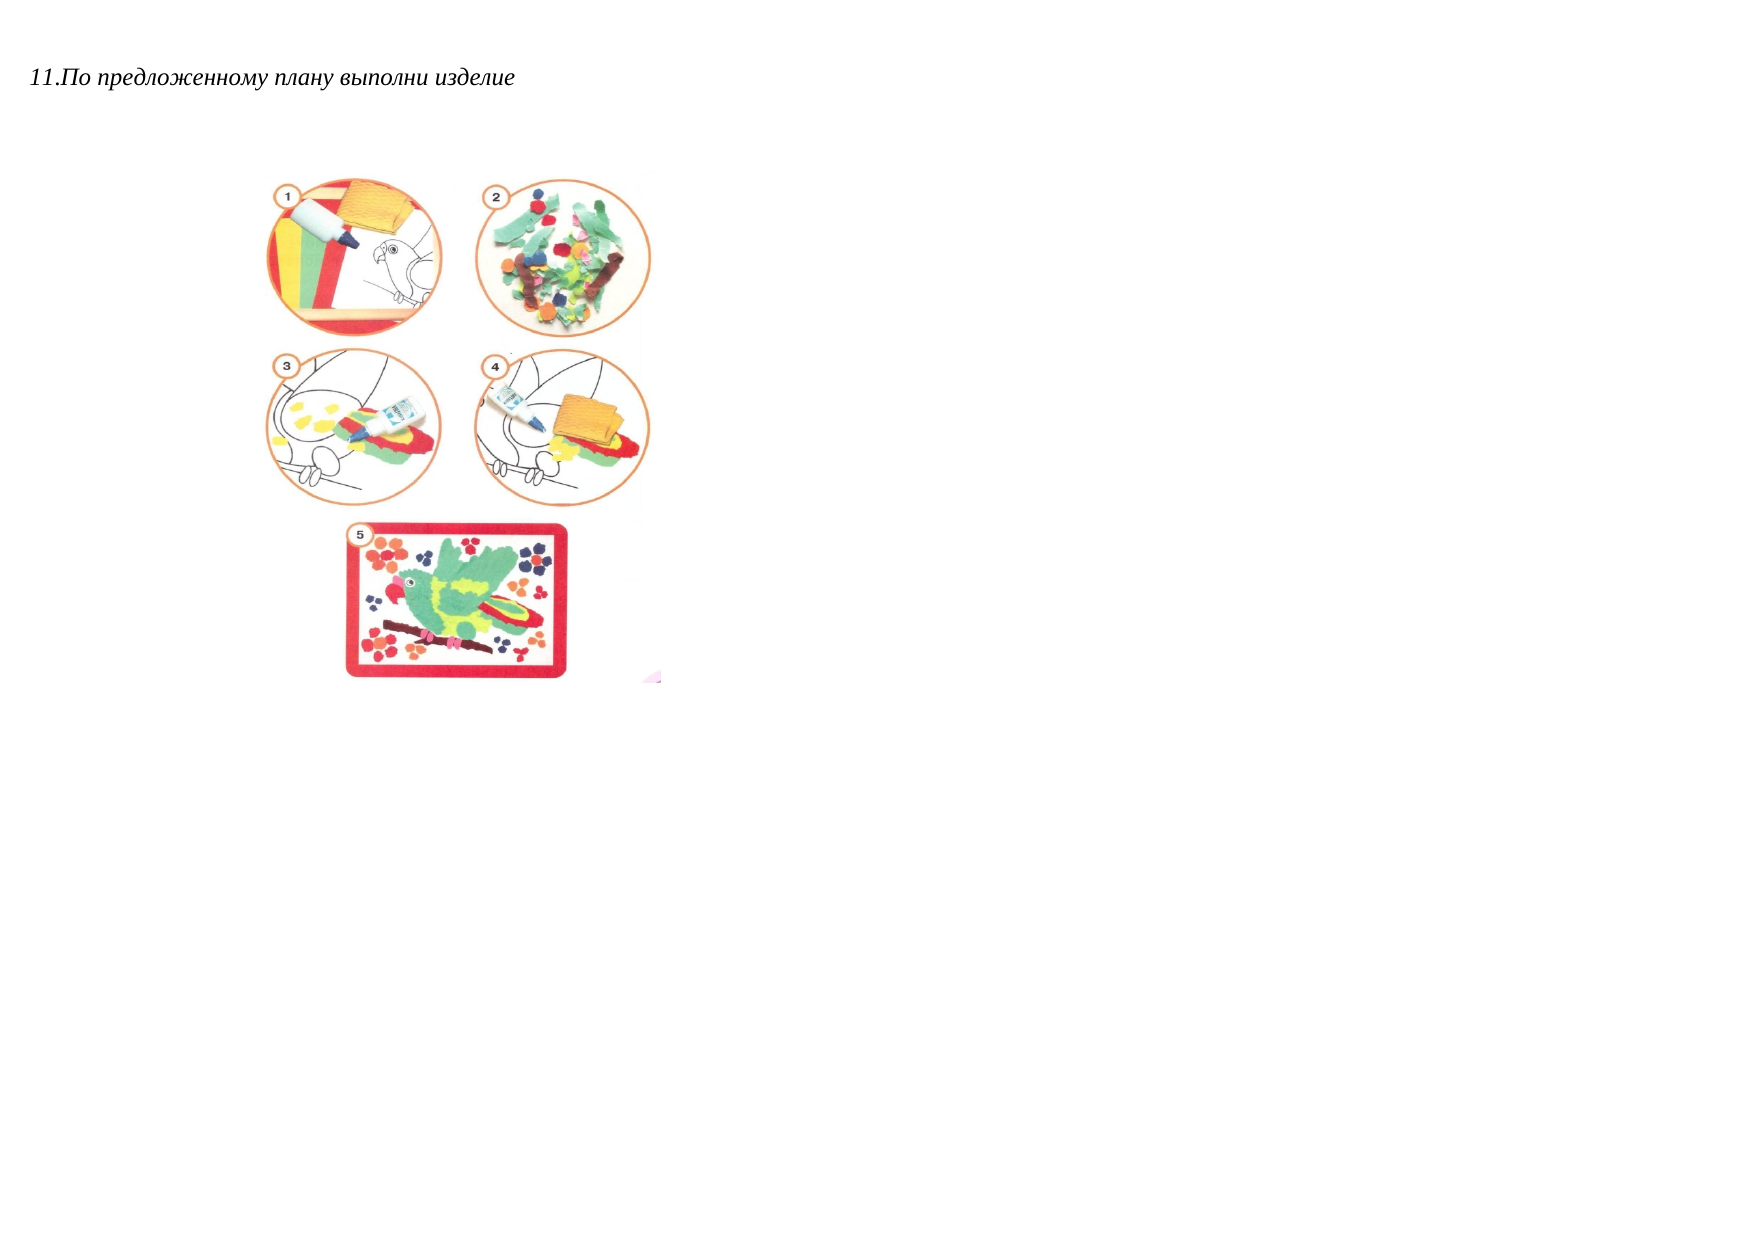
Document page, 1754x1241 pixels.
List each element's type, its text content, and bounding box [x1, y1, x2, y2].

picture [261, 171, 661, 683]
text 11.По предложенному плану выполни изделие [29, 62, 1706, 91]
